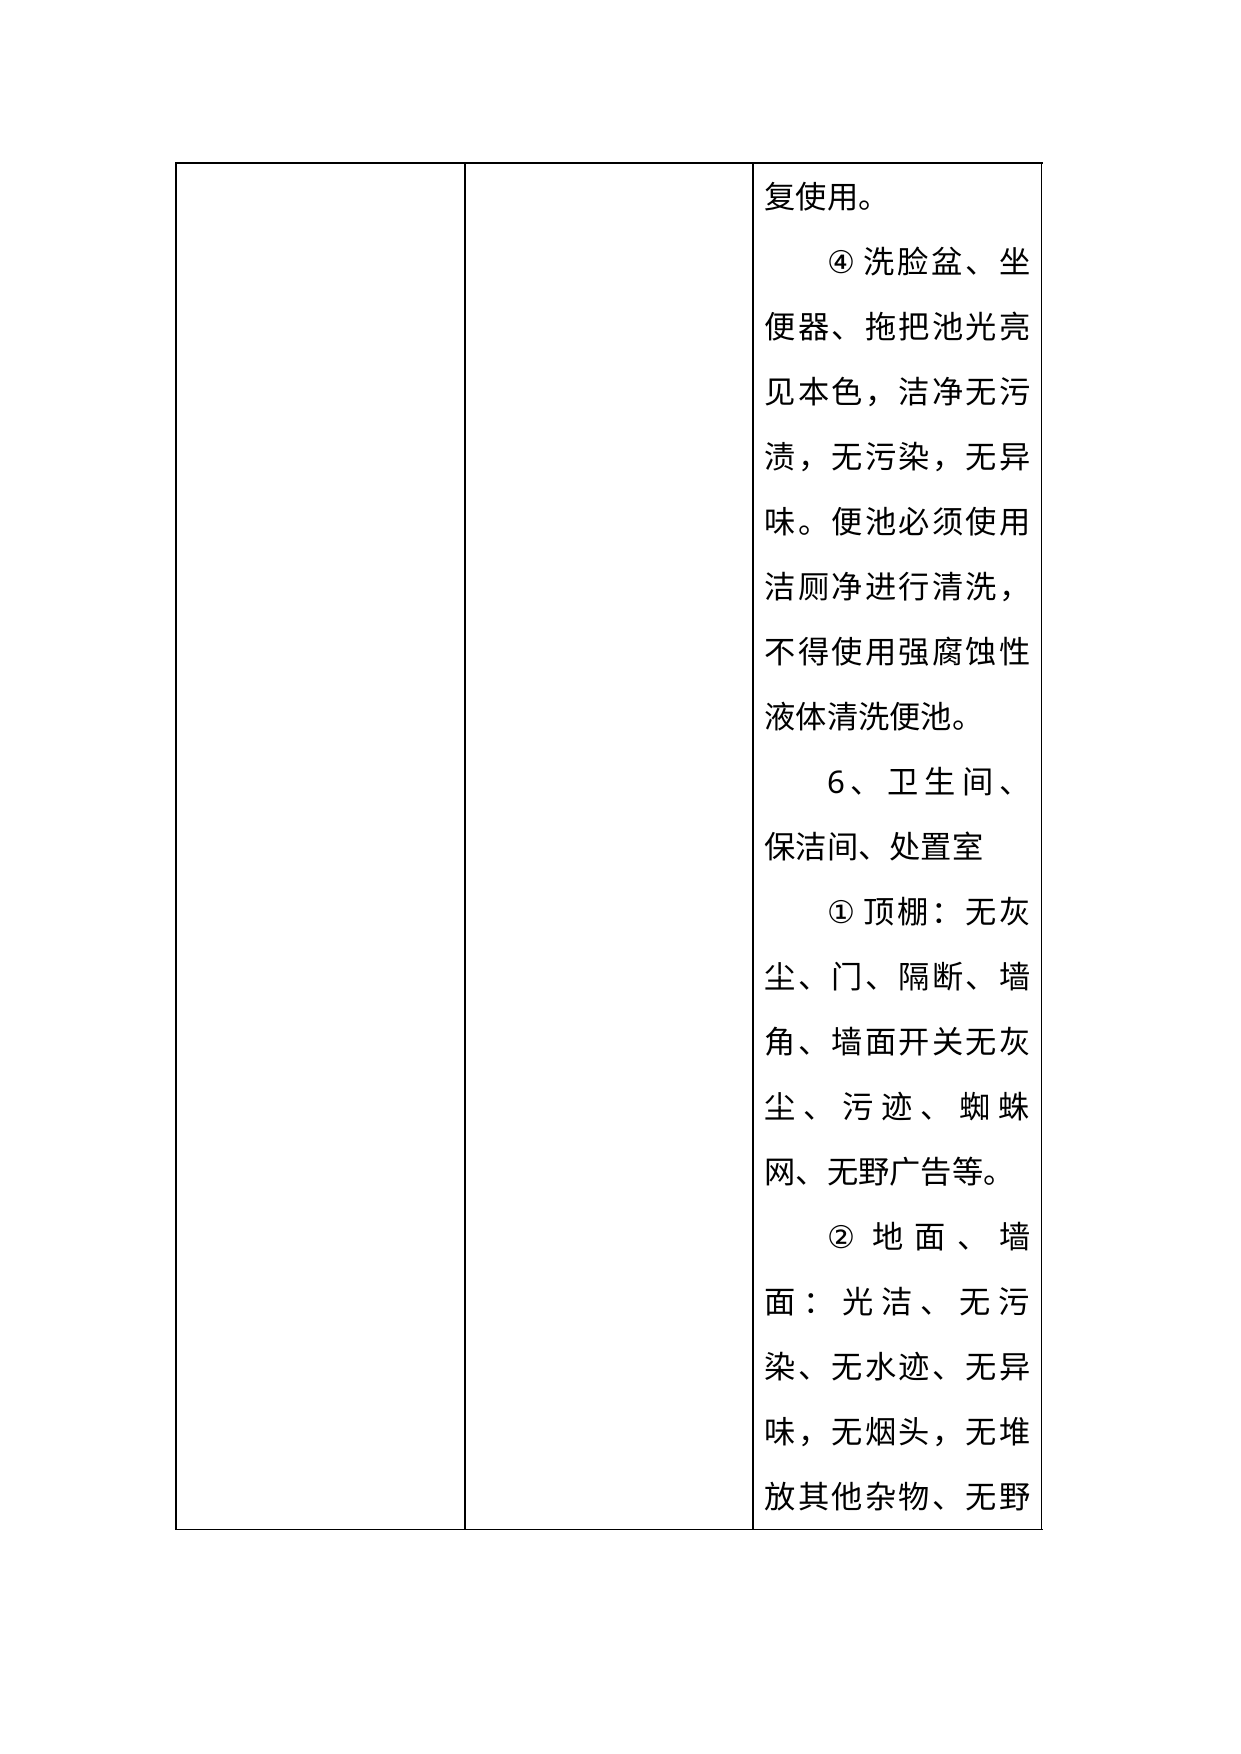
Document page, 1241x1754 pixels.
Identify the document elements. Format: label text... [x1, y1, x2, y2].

table_cell 3 [177, 164, 464, 1528]
table_cell ★ [466, 164, 752, 1528]
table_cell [754, 164, 1041, 1528]
